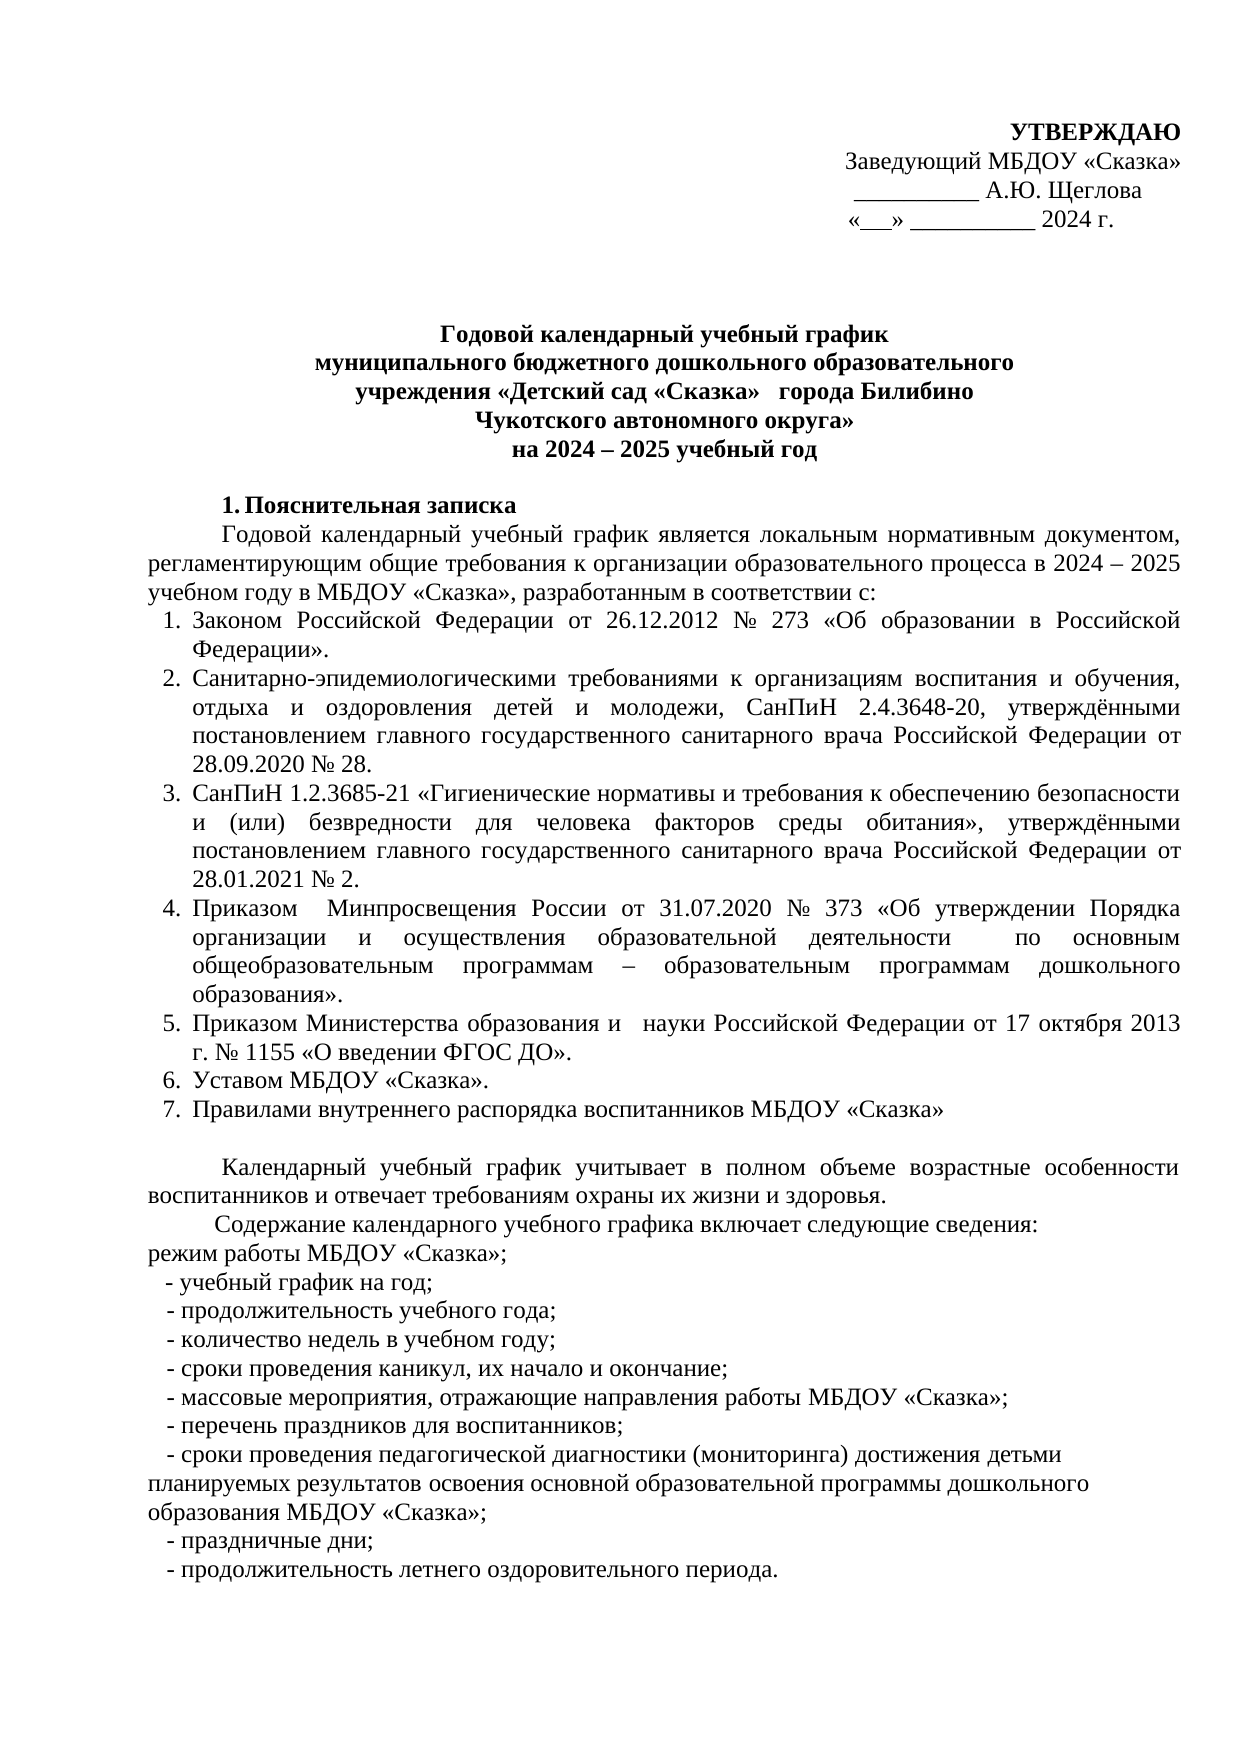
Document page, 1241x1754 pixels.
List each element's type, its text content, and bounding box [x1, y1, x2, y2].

text учреждения «Детский сад «Сказка» города Билибино [148, 376, 1181, 405]
text - продолжительность учебного года; [148, 1295, 1180, 1324]
text - количество недель в учебном году; [148, 1324, 1180, 1353]
text - сроки проведения каникул, их начало и окончание; [148, 1353, 1180, 1382]
text Календарный учебный график учитывает в полном объеме возрастные особенности воспитанников и отвечает требованиям охраны их жизни и здоровья. [148, 1152, 1180, 1209]
text __________ А.Ю. Щеглова [148, 175, 1181, 204]
text Заведующий МБДОУ «Сказка» [148, 146, 1181, 175]
text - праздничные дни; [148, 1526, 1180, 1554]
list Пояснительная записка [221, 490, 1181, 519]
list Приказом Министерства образования и науки Российской Федерации от 17 октября 2013 г. № 1155 «О введении ФГОС ДО». [162, 1008, 1181, 1065]
text режим работы МБДОУ «Сказка»; [148, 1238, 1180, 1267]
text - продолжительность летнего оздоровительного периода. [148, 1554, 1180, 1583]
text Чукотского автономного округа» [148, 405, 1181, 434]
list Приказом Минпросвещения России от 31.07.2020 № 373 «Об утверждении Порядка организации и осуществления образовательной деятельности по основным общеобразовательным программам – образовательным программам дошкольного образования». [162, 893, 1181, 1008]
text - учебный график на год; [148, 1267, 1180, 1295]
list Правилами внутреннего распорядка воспитанников МБДОУ «Сказка» [162, 1094, 1181, 1123]
list Законом Российской Федерации от 26.12.2012 № 273 «Об образовании в Российской Федерации». [162, 605, 1181, 663]
text на 2024 – 2025 учебный год [148, 434, 1181, 462]
text Годовой календарный учебный график [148, 319, 1181, 347]
text муниципального бюджетного дошкольного образовательного [148, 347, 1181, 376]
text Годовой календарный учебный график является локальным нормативным документом, регламентирующим общие требования к организации образовательного процесса в 2024 – 2025 учебном году в МБДОУ «Сказка», разработанным в соответствии с: [148, 519, 1181, 605]
text Содержание календарного учебного графика включает следующие сведения: [148, 1209, 1181, 1238]
text УТВЕРЖДАЮ [148, 117, 1181, 146]
text - массовые мероприятия, отражающие направления работы МБДОУ «Сказка»; [148, 1382, 1180, 1410]
list Уставом МБДОУ «Сказка». [162, 1065, 1181, 1094]
list СанПиН 1.2.3685-21 «Гигиенические нормативы и требования к обеспечению безопасности и (или) безвредности для человека факторов среды обитания», утверждёнными постановлением главного государственного санитарного врача Российской Федерации от 28.01.2021 № 2. [162, 778, 1181, 893]
text « » __________ 2024 г. [148, 204, 1181, 232]
list Санитарно-эпидемиологическими требованиями к организациям воспитания и обучения, отдыха и оздоровления детей и молодежи, СанПиН 2.4.3648-20, утверждёнными постановлением главного государственного санитарного врача Российской Федерации от 28.09.2020 № 28. [162, 663, 1181, 778]
text - перечень праздников для воспитанников; [148, 1410, 1180, 1439]
